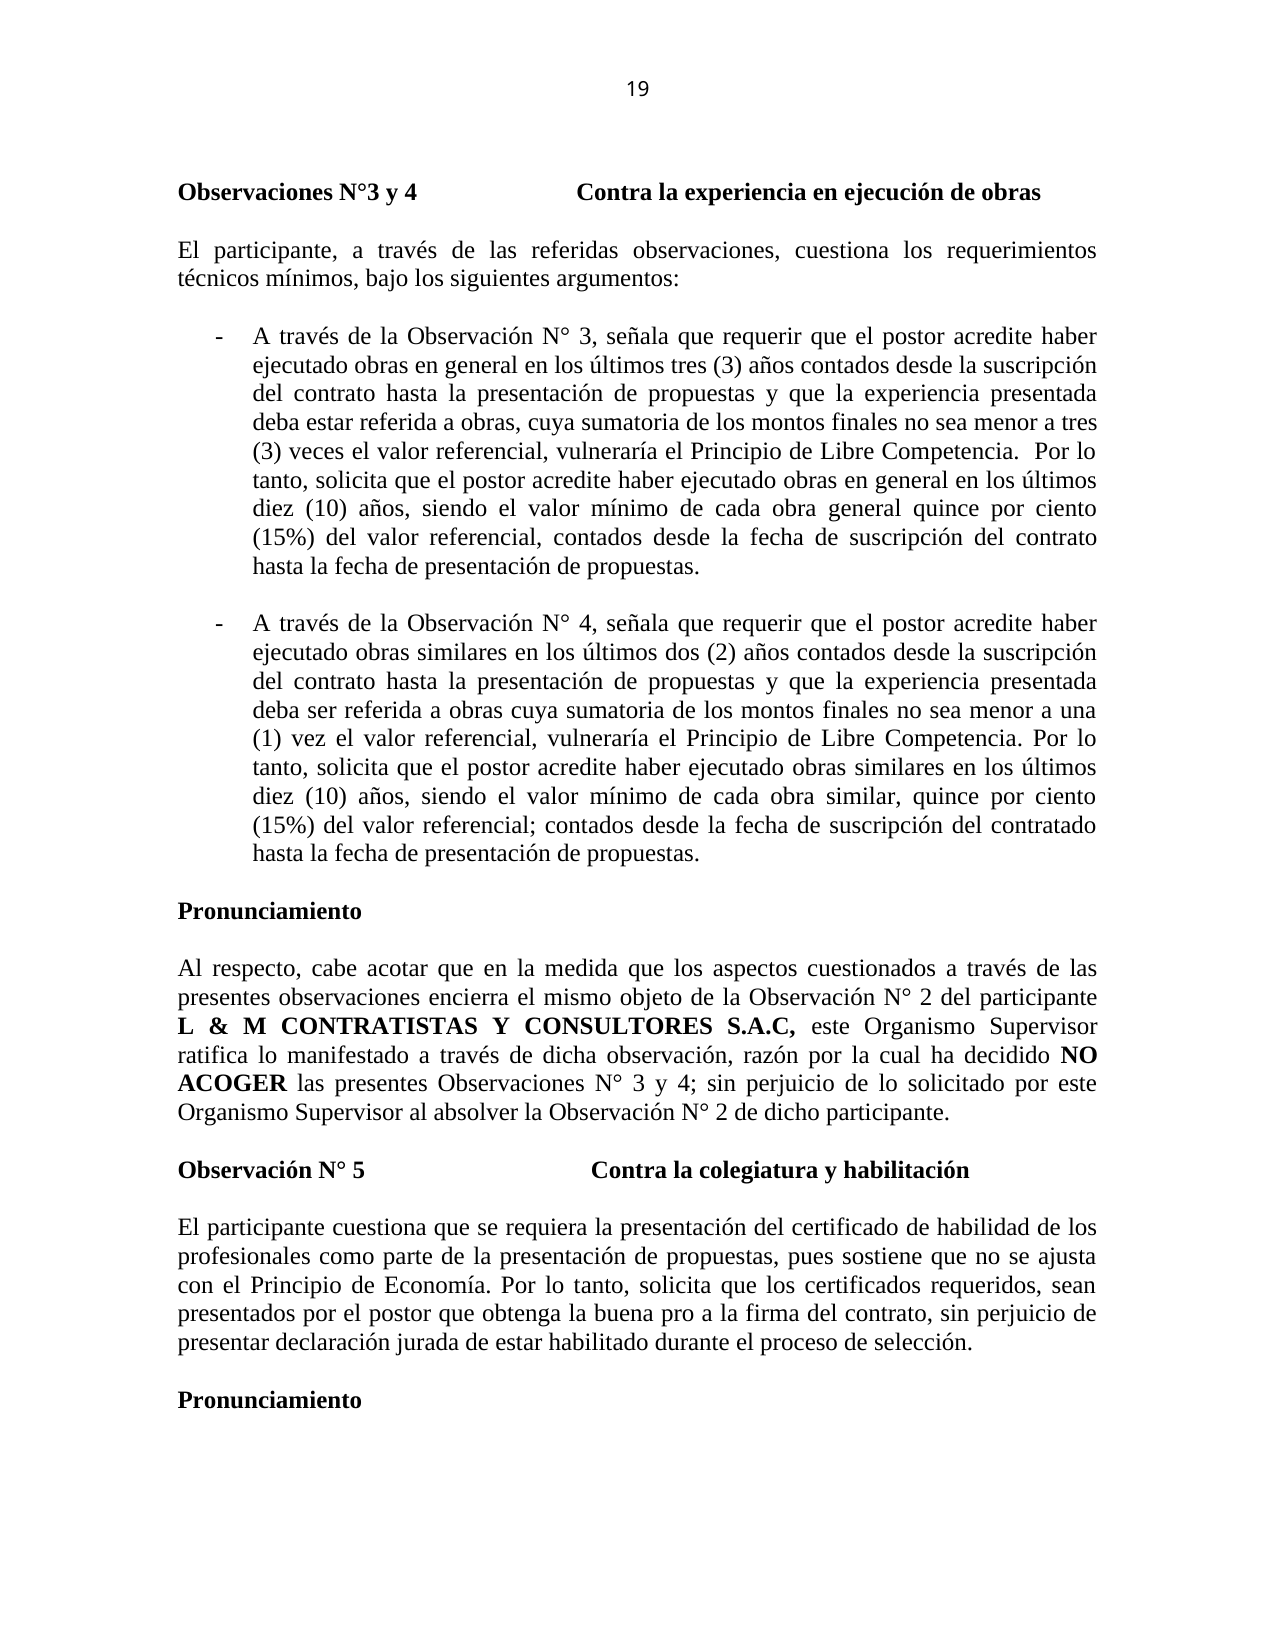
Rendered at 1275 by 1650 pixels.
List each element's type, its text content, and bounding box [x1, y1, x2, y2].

list A través de la Observación N° 4, señala que requerir que el postor acredite haber ejecutado obras similares en los últimos dos (2) años contados desde la suscripción del contrato hasta la presentación de propuestas y que la experiencia presentada deba ser referida a obras cuya sumatoria de los montos finales no sea menor a una (1) vez el valor referencial, vulneraría el Principio de Libre Competencia. Por lo tanto, solicita que el postor acredite haber ejecutado obras similares en los últimos diez (10) años, siendo el valor mínimo de cada obra similar, quince por ciento (15%) del valor referencial; contados desde la fecha de suscripción del contratado hasta la fecha de presentación de propuestas. [215, 608, 1098, 867]
text Observaciones N°3 y 4 Contra la experiencia en ejecución de obras [177, 177, 1098, 206]
text Pronunciamiento [177, 1385, 1098, 1413]
text Observación N° 5 Contra la colegiatura y habilitación [177, 1155, 1098, 1183]
text Pronunciamiento [177, 896, 1098, 925]
text El participante, a través de las referidas observaciones, cuestiona los requerimientos técnicos mínimos, bajo los siguientes argumentos: [177, 235, 1098, 292]
list A través de la Observación N° 3, señala que requerir que el postor acredite haber ejecutado obras en general en los últimos tres (3) años contados desde la suscripción del contrato hasta la presentación de propuestas y que la experiencia presentada deba estar referida a obras, cuya sumatoria de los montos finales no sea menor a tres (3) veces el valor referencial, vulneraría el Principio de Libre Competencia. Por lo tanto, solicita que el postor acredite haber ejecutado obras en general en los últimos diez (10) años, siendo el valor mínimo de cada obra general quince por ciento (15%) del valor referencial, contados desde la fecha de suscripción del contrato hasta la fecha de presentación de propuestas. [215, 321, 1098, 580]
text Al respecto, cabe acotar que en la medida que los aspectos cuestionados a través de las presentes observaciones encierra el mismo objeto de la Observación N° 2 del participante L & M CONTRATISTAS Y CONSULTORES S.A.C, este Organismo Supervisor ratifica lo manifestado a través de dicha observación, razón por la cual ha decidido NO ACOGER las presentes Observaciones N° 3 y 4; sin perjuicio de lo solicitado por este Organismo Supervisor al absolver la Observación N° 2 de dicho participante. [177, 953, 1098, 1126]
text El participante cuestiona que se requiera la presentación del certificado de habilidad de los profesionales como parte de la presentación de propuestas, pues sostiene que no se ajusta con el Principio de Economía. Por lo tanto, solicita que los certificados requeridos, sean presentados por el postor que obtenga la buena pro a la firma del contrato, sin perjuicio de presentar declaración jurada de estar habilitado durante el proceso de selección. [177, 1212, 1098, 1356]
